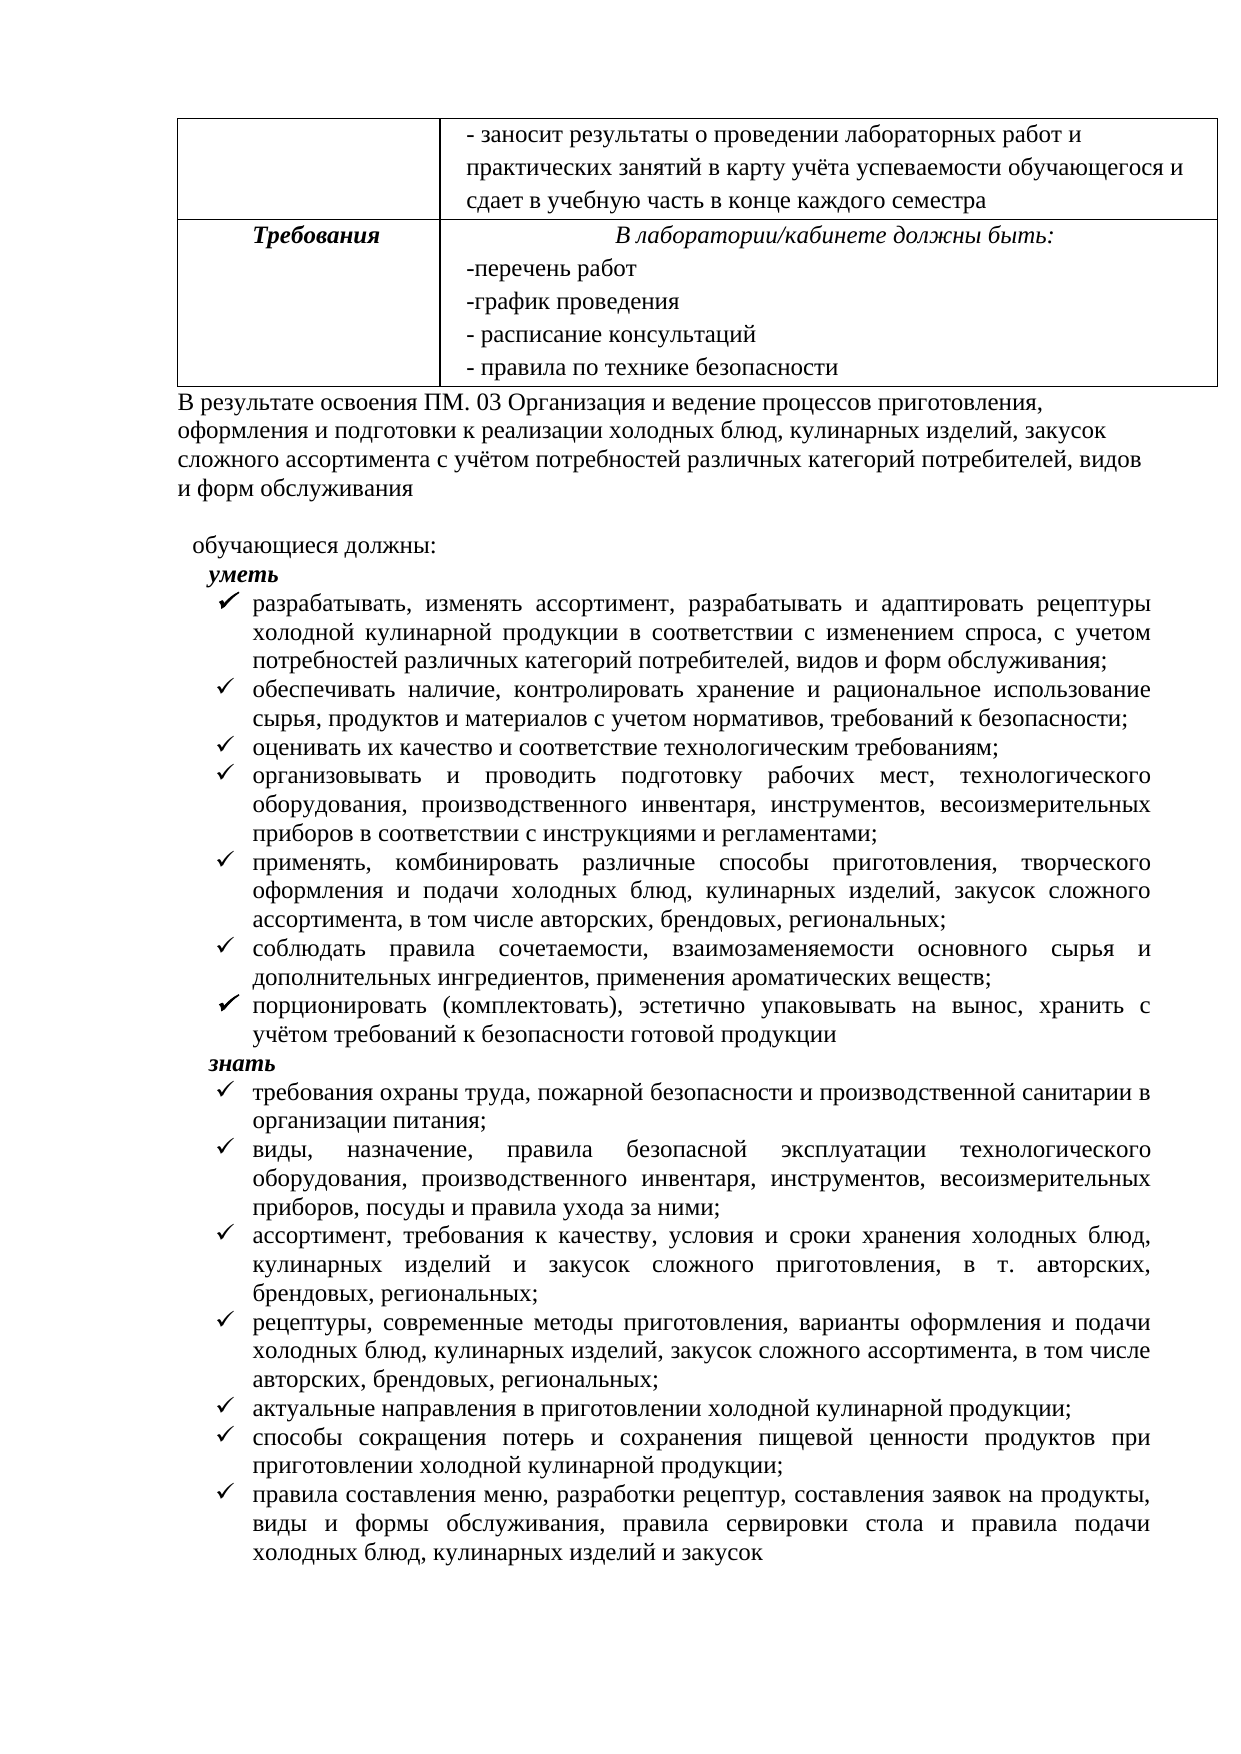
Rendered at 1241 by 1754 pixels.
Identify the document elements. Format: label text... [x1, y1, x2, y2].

list оценивать их качество и соответствие технологическим требованиям; [215, 732, 1152, 761]
text обучающиеся должны: [192, 531, 1152, 559]
list способы сокращения потерь и сохранения пищевой ценности продуктов при приготовлении холодной кулинарной продукции; [215, 1422, 1152, 1479]
table_cell В лаборатории/кабинете должны быть: -перечень работ -график проведения - расписание консультаций - правила по технике безопасности [441, 220, 1217, 386]
list соблюдать правила сочетаемости, взаимозаменяемости основного сырья и дополнительных ингредиентов, применения ароматических веществ; [215, 933, 1152, 991]
list организовывать и проводить подготовку рабочих мест, технологического оборудования, производственного инвентаря, инструментов, весоизмерительных приборов в соответствии с инструкциями и регламентами; [215, 761, 1152, 847]
text В результате освоения ПМ. 03 Организация и ведение процессов приготовления, оформления и подготовки к реализации холодных блюд, кулинарных изделий, закусок сложного ассортимента с учётом потребностей различных категорий потребителей, видов и форм обслуживания [177, 387, 1152, 502]
list правила составления меню, разработки рецептур, составления заявок на продукты, виды и формы обслуживания, правила сервировки стола и правила подачи холодных блюд, кулинарных изделий и закусок [215, 1479, 1152, 1566]
list применять, комбинировать различные способы приготовления, творческого оформления и подачи холодных блюд, кулинарных изделий, закусок сложного ассортимента, в том числе авторских, брендовых, региональных; [215, 847, 1152, 933]
list обеспечивать наличие, контролировать хранение и рациональное использование сырья, продуктов и материалов с учетом нормативов, требований к безопасности; [215, 674, 1152, 732]
list рецептуры, современные методы приготовления, варианты оформления и подачи холодных блюд, кулинарных изделий, закусок сложного ассортимента, в том числе авторских, брендовых, региональных; [215, 1307, 1152, 1393]
text знать [177, 1048, 1152, 1077]
list требования охраны труда, пожарной безопасности и производственной санитарии в организации питания; [215, 1077, 1152, 1134]
list ассортимент, требования к качеству, условия и сроки хранения холодных блюд, кулинарных изделий и закусок сложного приготовления, в т. авторских, брендовых, региональных; [215, 1221, 1152, 1307]
list разрабатывать, изменять ассортимент, разрабатывать и адаптировать рецептуры холодной кулинарной продукции в соответствии с изменением спроса, с учетом потребностей различных категорий потребителей, видов и форм обслуживания; [215, 588, 1152, 674]
list актуальные направления в приготовлении холодной кулинарной продукции; [215, 1393, 1152, 1422]
table_cell Требования [178, 220, 439, 386]
list виды, назначение, правила безопасной эксплуатации технологического оборудования, производственного инвентаря, инструментов, весоизмерительных приборов, посуды и правила ухода за ними; [215, 1134, 1152, 1221]
list порционировать (комплектовать), эстетично упаковывать на вынос, хранить с учётом требований к безопасности готовой продукции [215, 991, 1152, 1048]
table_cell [441, 119, 1217, 219]
text уметь [177, 559, 1152, 588]
